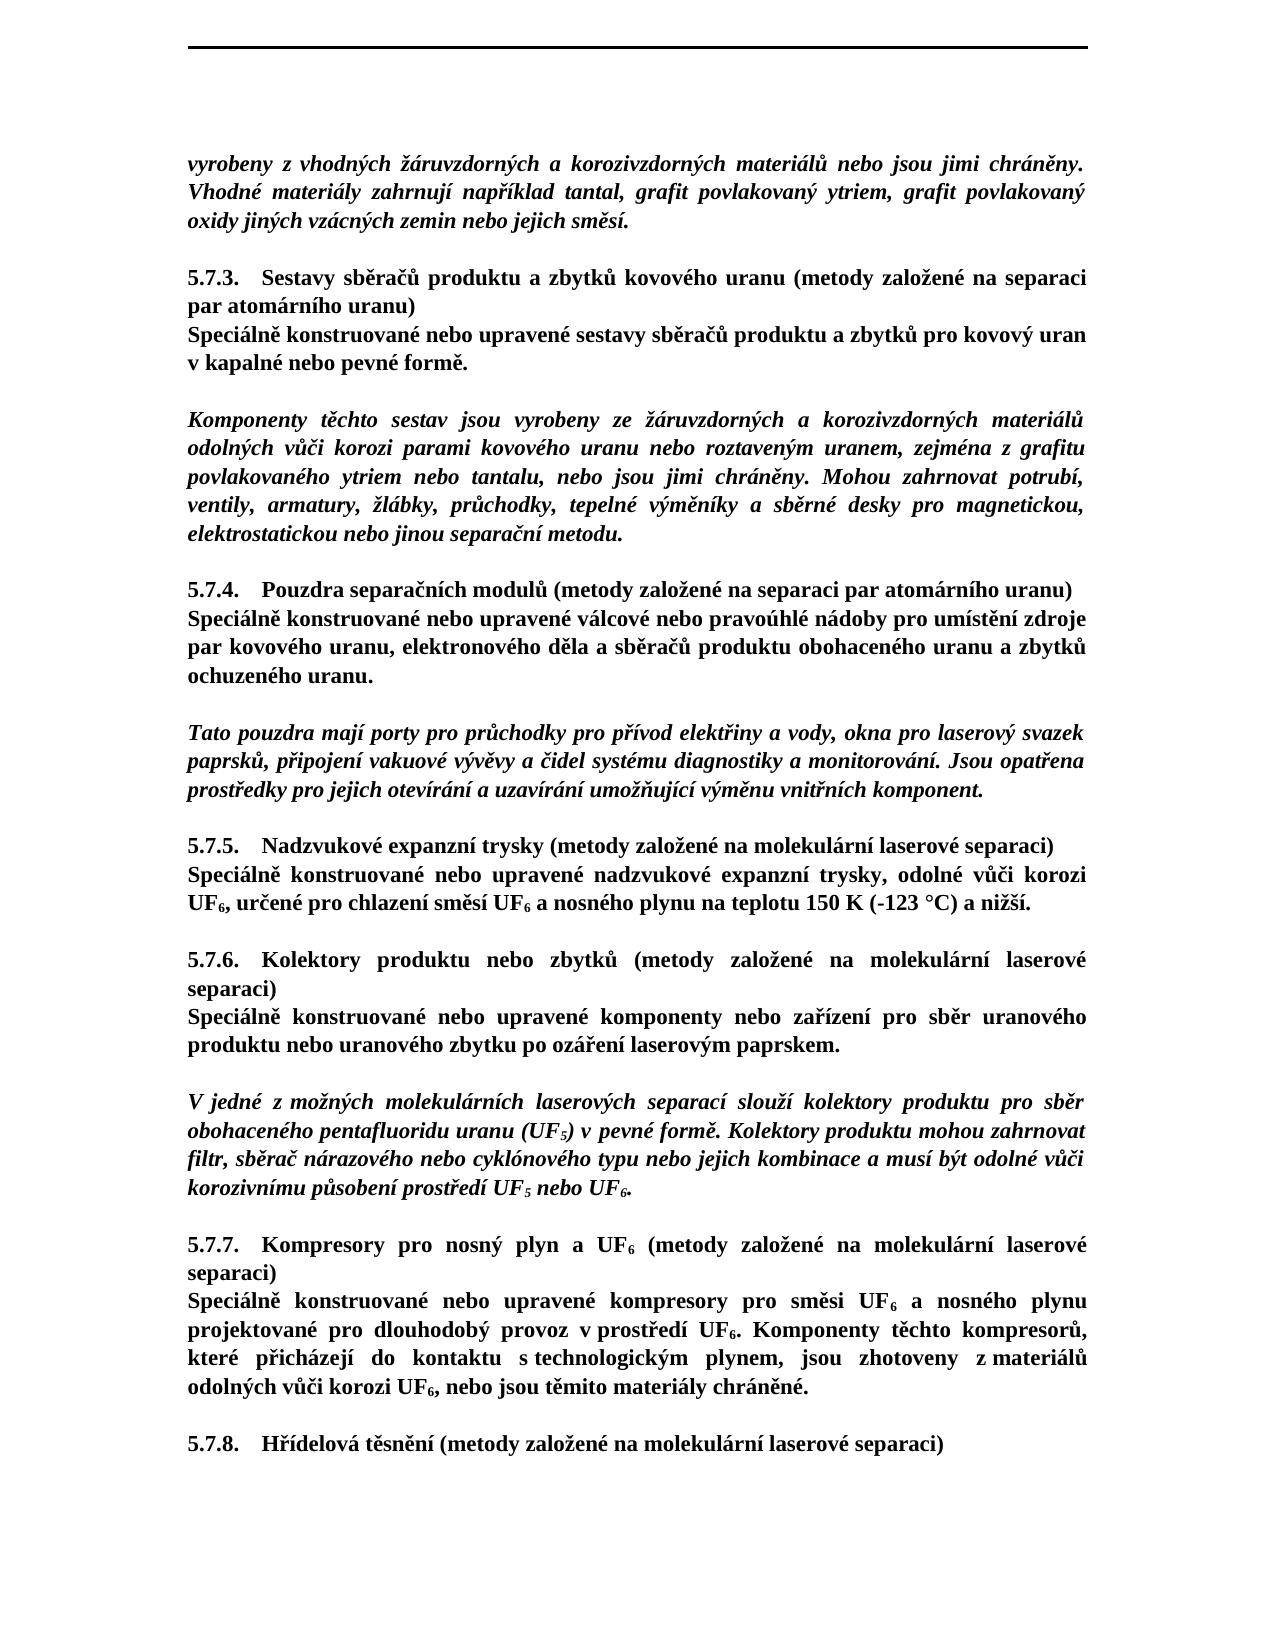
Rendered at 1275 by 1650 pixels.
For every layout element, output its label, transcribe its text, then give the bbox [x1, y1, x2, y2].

list Pouzdra separačních modulů (metody založené na separaci par atomárního uranu) [187, 577, 1087, 603]
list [187, 150, 1087, 233]
list Kompresory pro nosný plyn a UF6 (metody založené na molekulární laserové separaci) [187, 1231, 1087, 1285]
list Speciálně konstruované nebo upravené válcové nebo pravoúhlé nádoby pro umístění zdroje par kovového uranu, elektronového děla a sběračů produktu obohaceného uranu a zbytků ochuzeného uranu. [187, 605, 1087, 688]
list V jedné z možných molekulárních laserových separací slouží kolektory produktu pro sběr obohaceného pentafluoridu uranu (UF5) v pevné formě. Kolektory produktu mohou zahrnovat filtr, sběrač nárazového nebo cyklónového typu nebo jejich kombinace a musí být odolné vůči korozivnímu působení prostředí UF5 nebo UF6. [187, 1088, 1087, 1200]
list Nadzvukové expanzní trysky (metody založené na molekulární laserové separaci) [187, 832, 1087, 859]
list Komponenty těchto sestav jsou vyrobeny ze žáruvzdorných a korozivzdorných materiálů odolných vůči korozi parami kovového uranu nebo roztaveným uranem, zejména z grafitu povlakovaného ytriem nebo tantalu, nebo jsou jimi chráněny. Mohou zahrnovat potrubí, ventily, armatury, žlábky, průchodky, tepelné výměníky a sběrné desky pro magnetickou, elektrostatickou nebo jinou separační metodu. [187, 406, 1087, 546]
list Speciálně konstruované nebo upravené nadzvukové expanzní trysky, odolné vůči korozi UF6, určené pro chlazení směsí UF6 a nosného plynu na teplotu 150 K (-123 °C) a nižší. [187, 861, 1087, 916]
list Sestavy sběračů produktu a zbytků kovového uranu (metody založené na separaci par atomárního uranu) [187, 264, 1087, 318]
list Hřídelová těsnění (metody založené na molekulární laserové separaci) [187, 1430, 1087, 1456]
list Speciálně konstruované nebo upravené sestavy sběračů produktu a zbytků pro kovový uran v kapalné nebo pevné formě. [187, 321, 1087, 375]
list Tato pouzdra mají porty pro průchodky pro přívod elektřiny a vody, okna pro laserový svazek paprsků, připojení vakuové vývěvy a čidel systému diagnostiky a monitorování. Jsou opatřena prostředky pro jejich otevírání a uzavírání umožňující výměnu vnitřních komponent. [187, 719, 1087, 802]
list Speciálně konstruované nebo upravené komponenty nebo zařízení pro sběr uranového produktu nebo uranového zbytku po ozáření laserovým paprskem. [187, 1003, 1087, 1058]
list Speciálně konstruované nebo upravené kompresory pro směsi UF6 a nosného plynu projektované pro dlouhodobý provoz v prostředí UF6. Komponenty těchto kompresorů, které přicházejí do kontaktu s technologickým plynem, jsou zhotoveny z materiálů odolných vůči korozi UF6, nebo jsou těmito materiály chráněné. [187, 1287, 1087, 1399]
list Kolektory produktu nebo zbytků (metody založené na molekulární laserové separaci) [187, 946, 1087, 1001]
